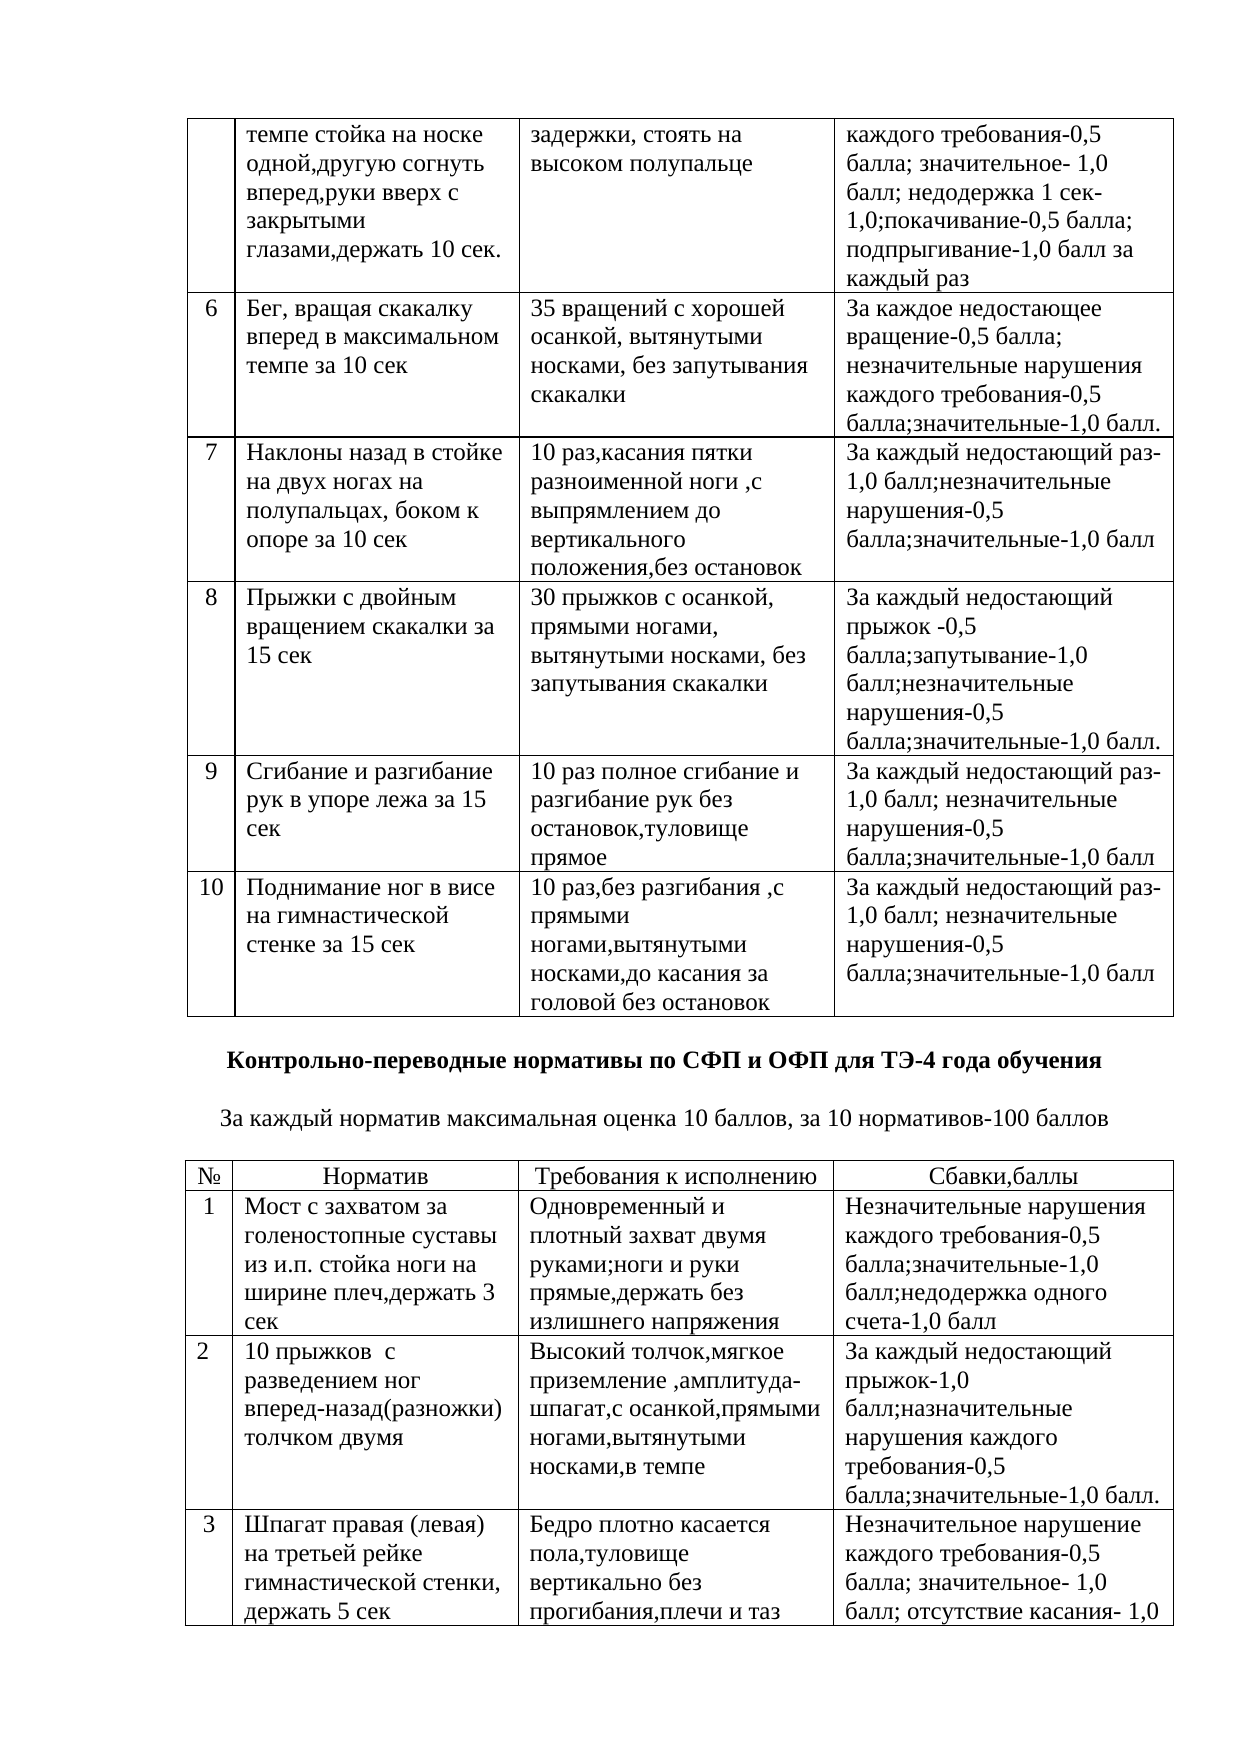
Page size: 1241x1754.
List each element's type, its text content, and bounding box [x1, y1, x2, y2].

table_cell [236, 119, 519, 292]
table_cell За каждый недостающий раз-1,0 балл; незначительные нарушения-0,5 балла;значительные-1,0 балл [835, 872, 1173, 1016]
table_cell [835, 119, 1173, 292]
table_cell 6 [188, 293, 234, 436]
table_cell За каждое недостающее вращение-0,5 балла; незначительные нарушения каждого требования-0,5 балла;значительные-1,0 балл. [835, 293, 1173, 436]
table_cell 35 вращений с хорошей осанкой, вытянутыми носками, без запутывания скакалки [520, 293, 834, 436]
table_cell Прыжки с двойным вращением скакалки за 15 сек [236, 582, 519, 755]
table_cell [233, 1510, 518, 1624]
table_cell 9 [188, 756, 234, 871]
text За каждый норматив максимальная оценка 10 баллов, за 10 нормативов-100 баллов [177, 1103, 1152, 1132]
table_cell Незначительные нарушения каждого требования-0,5 балла;значительные-1,0 балл;недодержка одного счета-1,0 балл [834, 1191, 1173, 1335]
table_cell Поднимание ног в висе на гимнастической стенке за 15 сек [236, 872, 519, 1016]
table_cell Высокий толчок,мягкое приземление ,амплитуда-шпагат,с осанкой,прямыми ногами,вытянутыми носками,в темпе [519, 1336, 833, 1508]
table_header № [186, 1161, 232, 1190]
table_cell За каждый недостающий раз-1,0 балл;незначительные нарушения-0,5 балла;значительные-1,0 балл [835, 438, 1173, 581]
table_cell 1 [186, 1191, 232, 1335]
table_cell 5 [188, 119, 234, 292]
table_cell Наклоны назад в стойке на двух ногах на полупальцах, боком к опоре за 10 сек [236, 438, 519, 581]
table_cell 30 прыжков с осанкой, прямыми ногами, вытянутыми носками, без запутывания скакалки [520, 582, 834, 755]
table_cell 8 [188, 582, 234, 755]
table_cell 2 [186, 1336, 232, 1508]
table_cell 3 [186, 1510, 232, 1624]
table_cell 10 раз,касания пятки разноименной ноги ,с выпрямлением до вертикального положения,без остановок [520, 438, 834, 581]
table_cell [834, 1510, 1173, 1624]
table_header Требования к исполнению [519, 1161, 833, 1190]
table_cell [520, 119, 834, 292]
table_cell Сгибание и разгибание рук в упоре лежа за 15 сек [236, 756, 519, 871]
table_cell 7 [188, 438, 234, 581]
table_cell 10 раз полное сгибание и разгибание рук без остановок,туловище прямое [520, 756, 834, 871]
table_header Сбавки,баллы [834, 1161, 1173, 1190]
table_cell Бег, вращая скакалку вперед в максимальном темпе за 10 сек [236, 293, 519, 436]
table_cell За каждый недостающий прыжок-1,0 балл;назначительные нарушения каждого требования-0,5 балла;значительные-1,0 балл. [834, 1336, 1173, 1508]
table_cell За каждый недостающий раз-1,0 балл; незначительные нарушения-0,5 балла;значительные-1,0 балл [835, 756, 1173, 871]
table_cell За каждый недостающий прыжок -0,5 балла;запутывание-1,0 балл;незначительные нарушения-0,5 балла;значительные-1,0 балл. [835, 582, 1173, 755]
table_cell 10 раз,без разгибания ,с прямыми ногами,вытянутыми носками,до касания за головой без остановок [520, 872, 834, 1016]
table_header Норматив [233, 1161, 518, 1190]
table_cell 10 прыжков с разведением ног вперед-назад(разножки) толчком двумя [233, 1336, 518, 1508]
table_cell 10 [188, 872, 234, 1016]
table_cell Мост с захватом за голеностопные суставы из и.п. стойка ноги на ширине плеч,держать 3 сек [233, 1191, 518, 1335]
text Контрольно-переводные нормативы по СФП и ОФП для ТЭ-4 года обучения [177, 1045, 1152, 1074]
table_cell Одновременный и плотный захват двумя руками;ноги и руки прямые,держать без излишнего напряжения [519, 1191, 833, 1335]
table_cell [519, 1510, 833, 1624]
